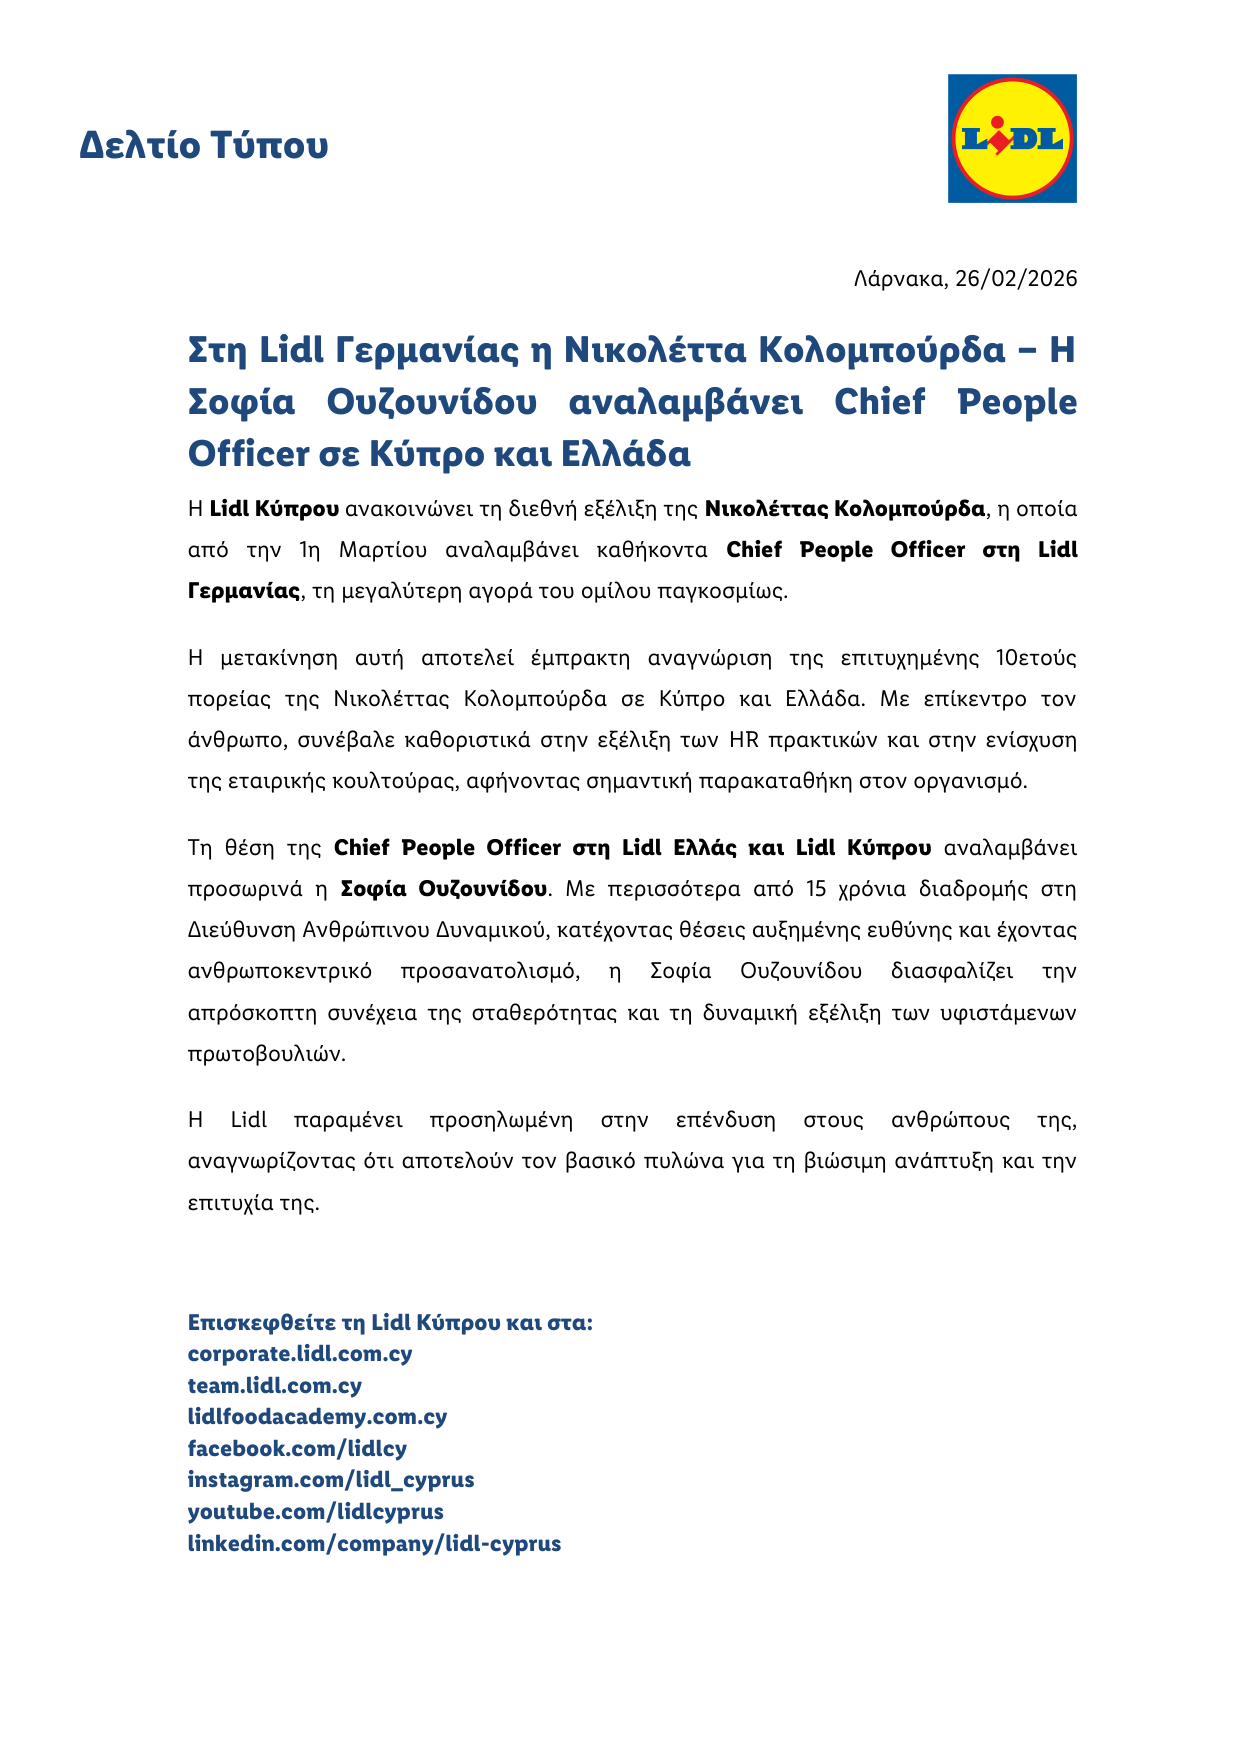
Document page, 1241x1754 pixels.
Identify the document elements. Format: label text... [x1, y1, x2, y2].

text Στη Lidl Γερμανίας η Νικολέττα Κολομπούρδα – Η Σοφία Ουζουνίδου αναλαμβάνει Chief People Officer σε Κύπρο και Ελλάδα [187, 327, 1078, 475]
text linkedin.com/company/lidl-cyprus [187, 1529, 1078, 1557]
picture [947, 73, 1078, 204]
text lidlfoodacademy.com.cy [187, 1403, 1078, 1431]
text Η Lidl παραμένει προσηλωμένη στην επένδυση στους ανθρώπους της, αναγνωρίζοντας ότι αποτελούν τον βασικό πυλώνα για τη βιώσιμη ανάπτυξη και την επιτυχία της. [187, 1106, 1078, 1216]
text team.lidl.com.cy [187, 1371, 1078, 1399]
text youtube.com/lidlcyprus [187, 1498, 1078, 1525]
text corporate.lidl.com.cy [187, 1340, 1078, 1367]
text Η Lidl Κύπρου ανακοινώνει τη διεθνή εξέλιξη της Νικολέττας Κολομπούρδα, η οποία από την 1η Μαρτίου αναλαμβάνει καθήκοντα Chief People Officer στη Lidl Γερμανίας, τη μεγαλύτερη αγορά του ομίλου παγκοσμίως. [187, 494, 1078, 604]
text Τη θέση της Chief People Officer στη Lidl Ελλάς και Lidl Κύπρου αναλαμβάνει προσωρινά η Σοφία Ουζουνίδου. Με περισσότερα από 15 χρόνια διαδρομής στη Διεύθυνση Ανθρώπινου Δυναμικού, κατέχοντας θέσεις αυξημένης ευθύνης και έχοντας ανθρωποκεντρικό προσανατολισμό, η Σοφία Ουζουνίδου διασφαλίζει την απρόσκοπτη συνέχεια της σταθερότητας και τη δυναμική εξέλιξη των υφιστάμενων πρωτοβουλιών. [187, 833, 1078, 1067]
text instagram.com/lidl_cyprus [187, 1466, 1078, 1494]
text Η μετακίνηση αυτή αποτελεί έμπρακτη αναγνώριση της επιτυχημένης 10ετούς πορείας της Νικολέττας Κολομπούρδα σε Κύπρο και Ελλάδα. Με επίκεντρο τον άνθρωπο, συνέβαλε καθοριστικά στην εξέλιξη των HR πρακτικών και στην ενίσχυση της εταιρικής κουλτούρας, αφήνοντας σημαντική παρακαταθήκη στον οργανισμό. [187, 643, 1078, 794]
text facebook.com/lidlcy [187, 1434, 1078, 1462]
text Επισκεφθείτε τη Lidl Κύπρου και στα: [187, 1308, 1078, 1336]
text Λάρνακα, 26/02/2026 [187, 265, 1078, 292]
